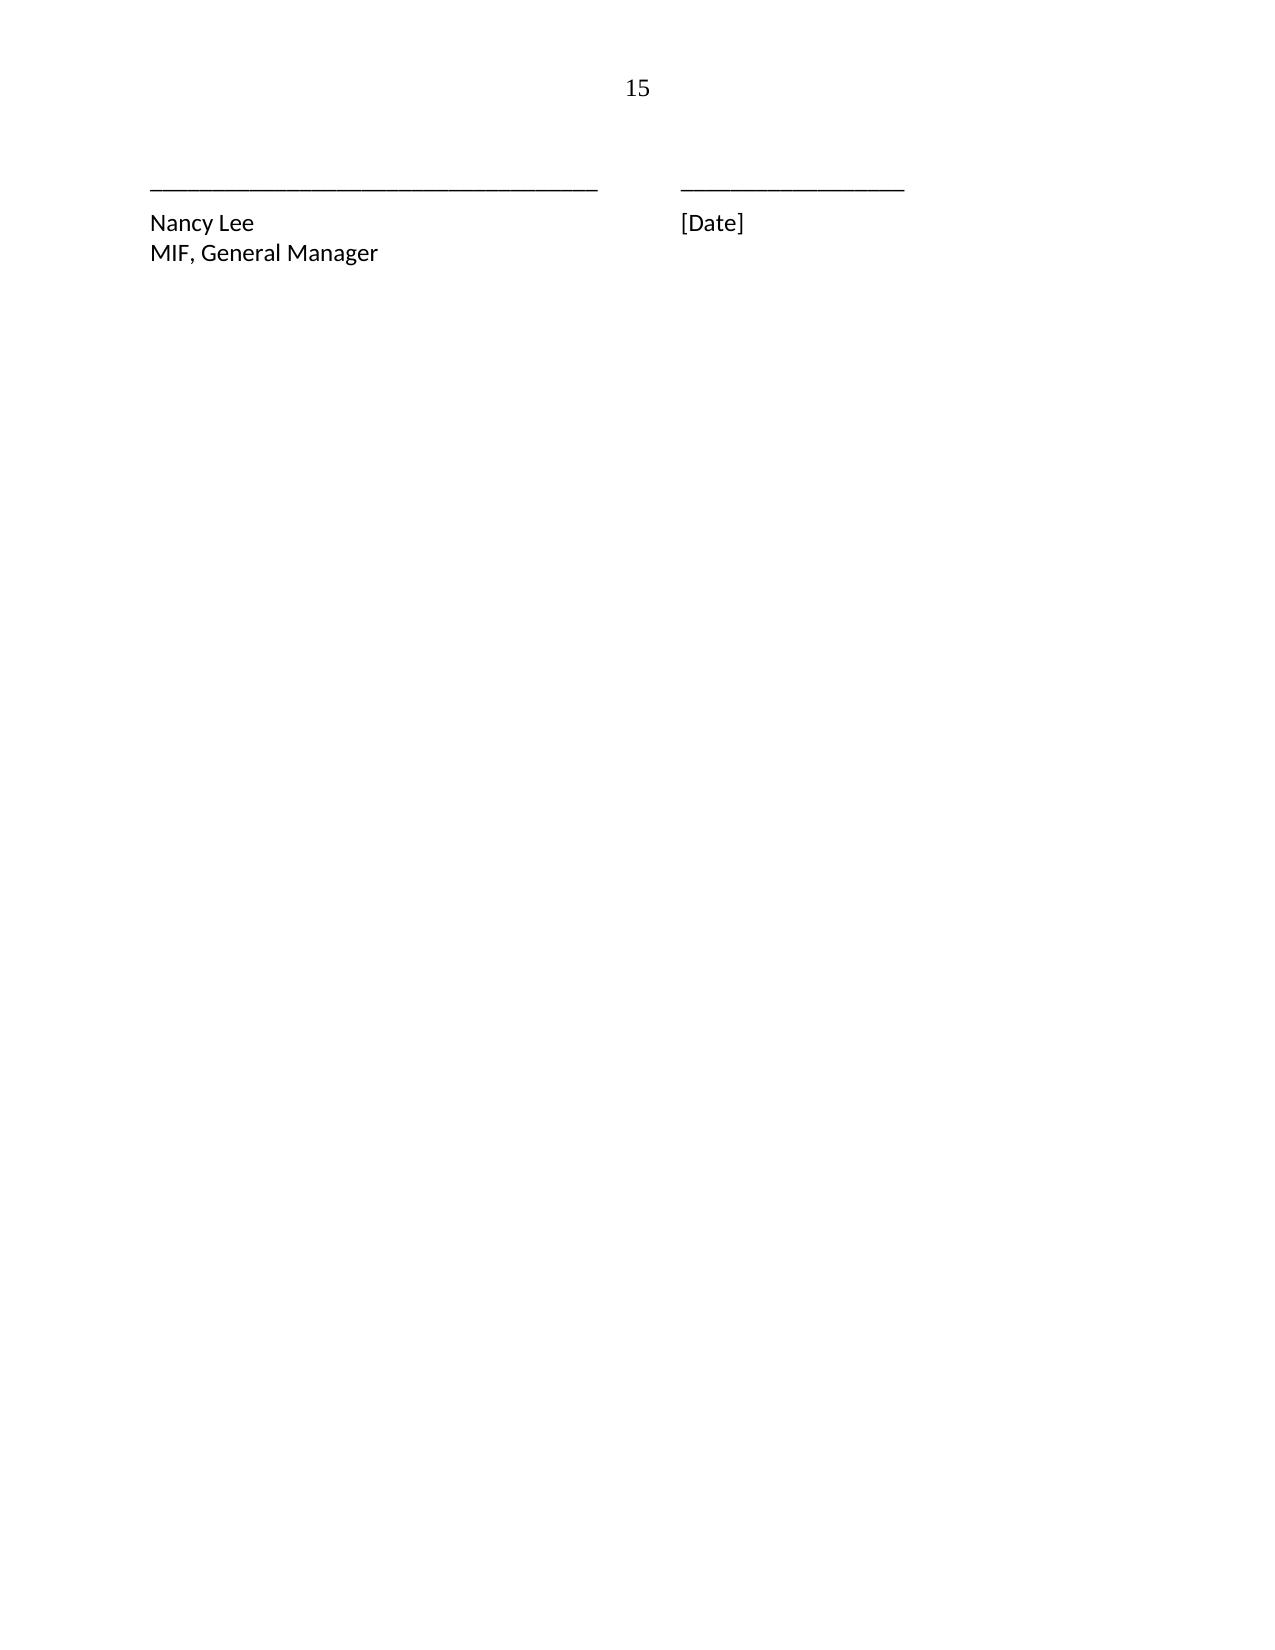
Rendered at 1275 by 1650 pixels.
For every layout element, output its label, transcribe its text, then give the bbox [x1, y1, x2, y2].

text Nancy Lee [Date] [150, 207, 1125, 237]
text MIF, General Manager [150, 237, 1125, 268]
text ____________________________________ __________________ [150, 164, 1125, 194]
